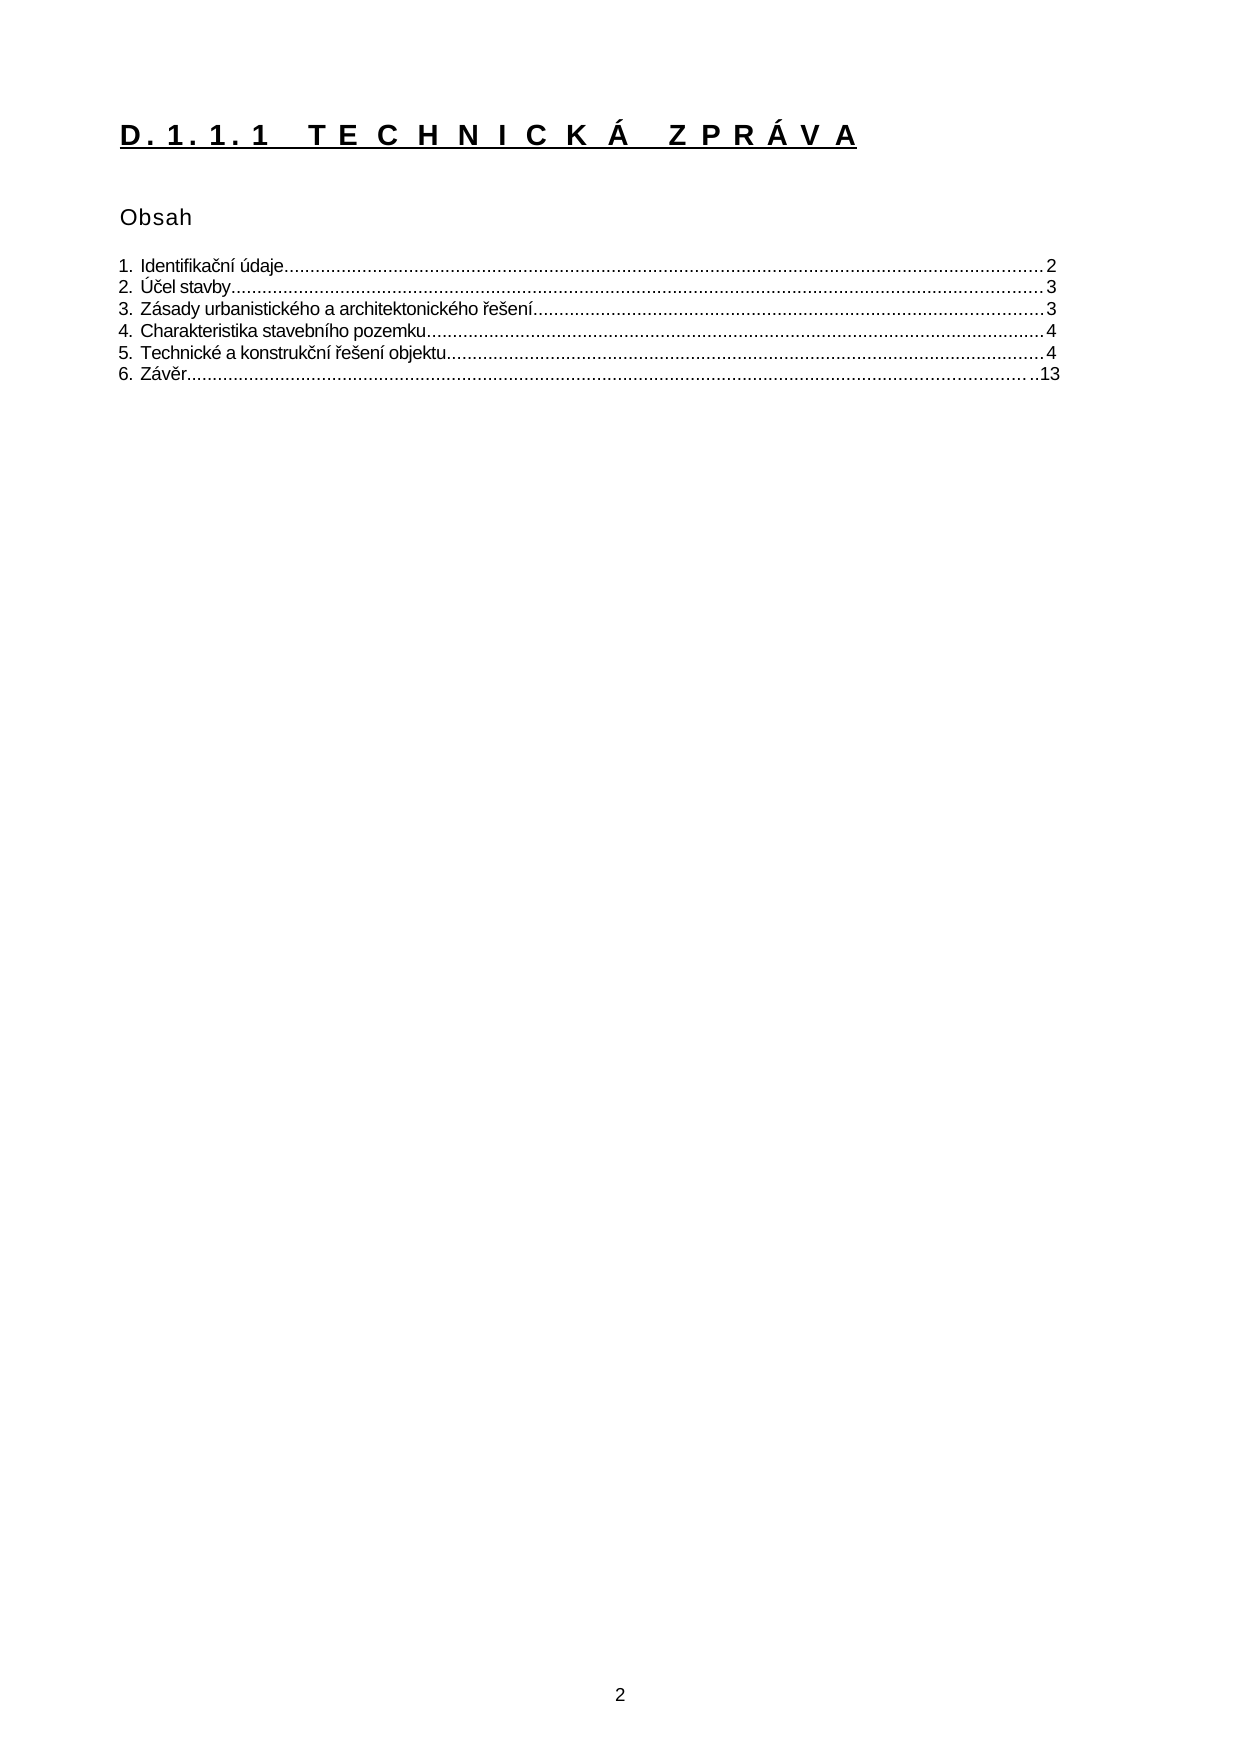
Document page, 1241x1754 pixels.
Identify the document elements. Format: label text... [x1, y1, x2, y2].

text Obsah [119, 204, 697, 231]
list Zásady urbanistického a architektonického řešení 3 [118, 298, 1122, 319]
text D . 1 . 1 . 1 T E C H N I C K Á Z P R Á V A [119, 118, 1122, 152]
list Technické a konstrukční řešení objektu 4 [118, 341, 1122, 363]
list Identifikační údaje 2 [118, 255, 1122, 276]
list Účel stavby 3 [118, 276, 1122, 298]
list Charakteristika stavebního pozemku 4 [118, 320, 1122, 341]
list Závěr.. ..13 [118, 363, 1122, 384]
